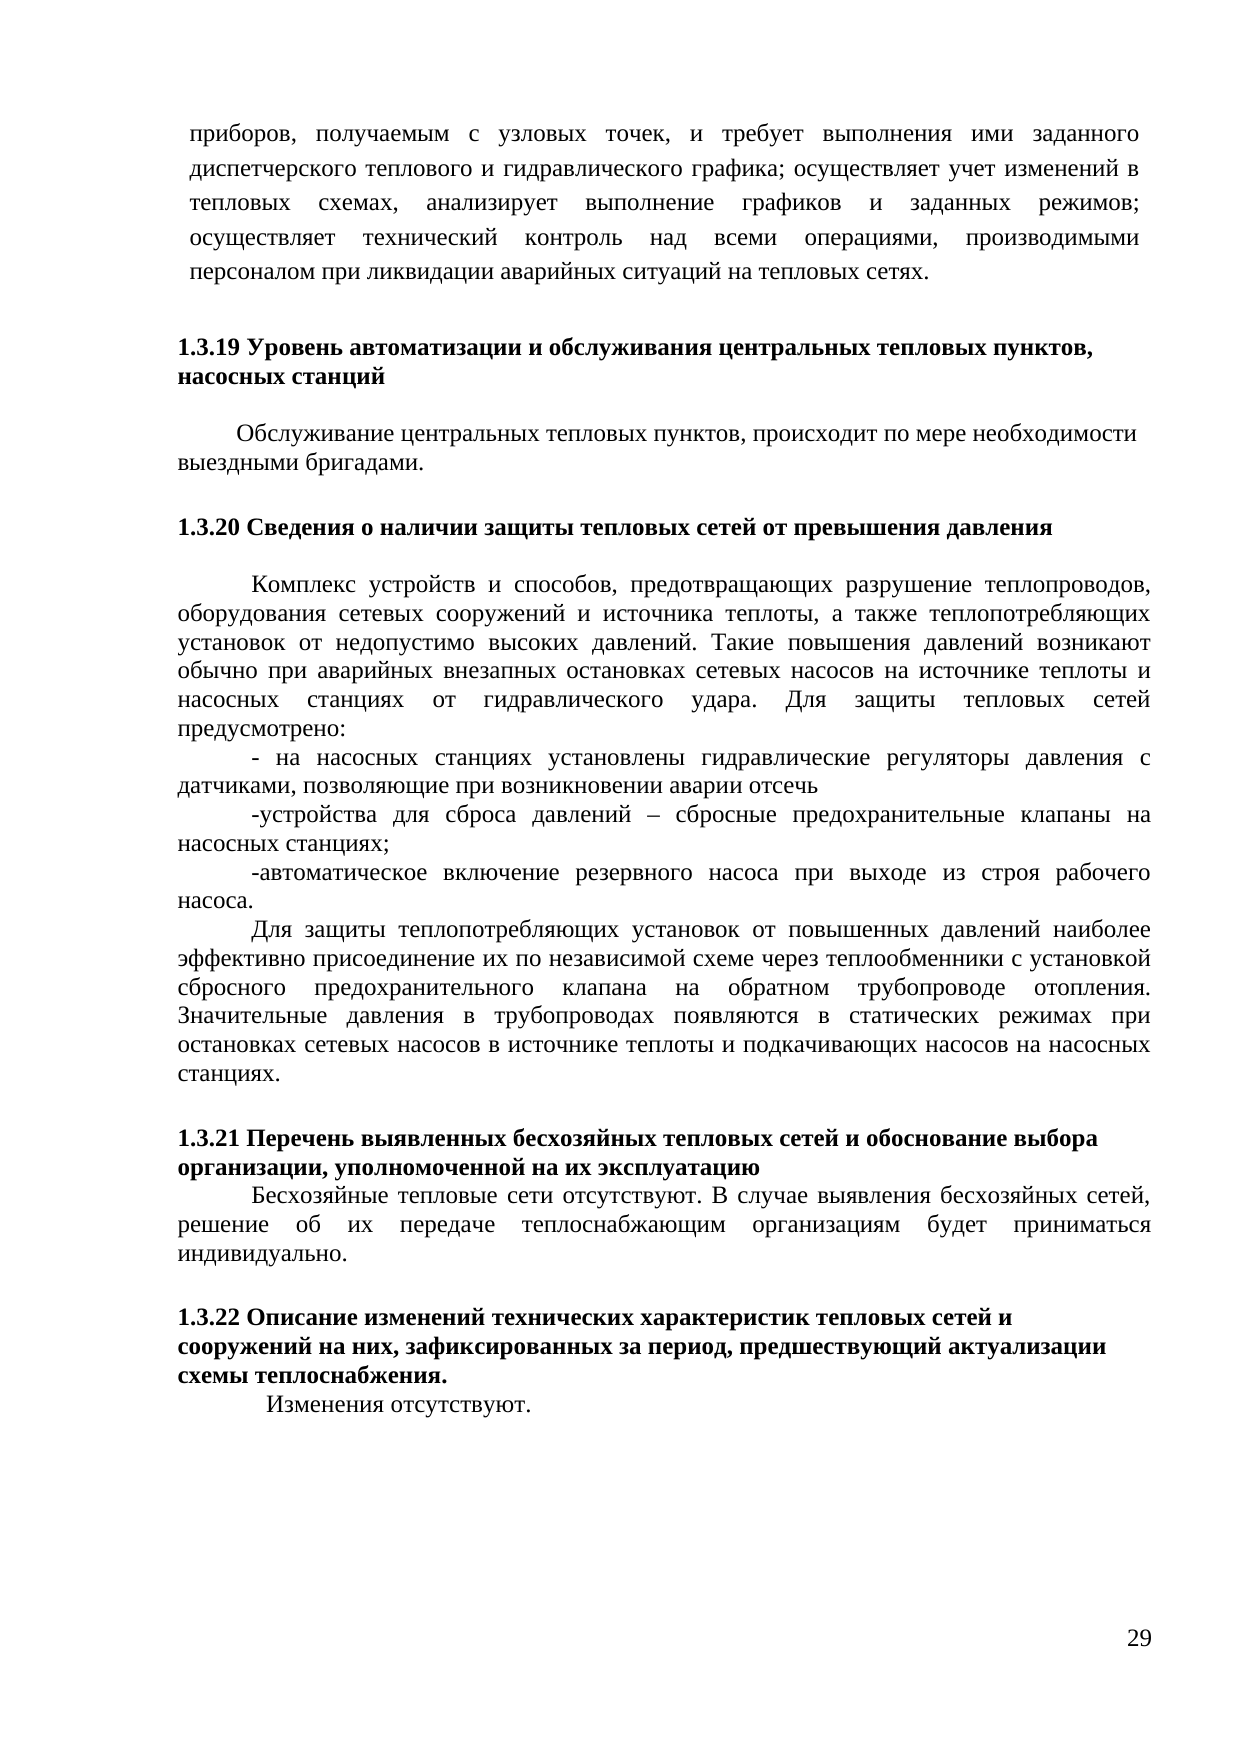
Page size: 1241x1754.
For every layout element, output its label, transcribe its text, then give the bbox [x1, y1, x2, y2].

text Обслуживание центральных тепловых пунктов, происходит по мере необходимости выездными бригадами. [177, 418, 1152, 476]
text Бесхозяйные тепловые сети отсутствуют. В случае выявления бесхозяйных сетей, решение об их передаче теплоснабжающим организациям будет приниматься индивидуально. [177, 1180, 1152, 1267]
subtitle 1.3.21 Перечень выявленных бесхозяйных тепловых сетей и обоснование выбора организации, уполномоченной на их эксплуатацию [177, 1123, 1152, 1180]
text - на насосных станциях установлены гидравлические регуляторы давления с датчиками, позволяющие при возникновении аварии отсечь [177, 742, 1152, 799]
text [189, 118, 1140, 285]
subtitle 1.3.19 [177, 332, 1152, 390]
text -автоматическое включение резервного насоса при выходе из строя рабочего насоса. [177, 857, 1152, 914]
text -устройства для сброса давлений – сбросные предохранительные клапаны на насосных станциях; [177, 799, 1152, 857]
text Комплекс устройств и способов, предотвращающих разрушение теплопроводов, оборудования сетевых сооружений и источника теплоты, а также теплопотребляющих установок от недопустимо высоких давлений. Такие повышения давлений возникают обычно при аварийных внезапных остановках сетевых насосов на источнике теплоты и насосных станциях от гидравлического удара. Для защиты тепловых сетей предусмотрено: [177, 569, 1152, 742]
subtitle 1.3.22 Описание изменений технических характеристик тепловых сетей и сооружений на них, зафиксированных за период, предшествующий актуализации схемы теплоснабжения. [177, 1302, 1152, 1389]
subtitle 1.3.20 Сведения о наличии защиты тепловых сетей от превышения давления [177, 512, 1152, 541]
text Для защиты теплопотребляющих установок от повышенных давлений наиболее эффективно присоединение их по независимой схеме через теплообменники с установкой сбросного предохранительного клапана на обратном трубопроводе отопления. Значительные давления в трубопроводах появляются в статических режимах при остановках сетевых насосов в источнике теплоты и подкачивающих насосов на насосных станциях. [177, 914, 1152, 1087]
text Изменения отсутствуют. [192, 1389, 1141, 1417]
